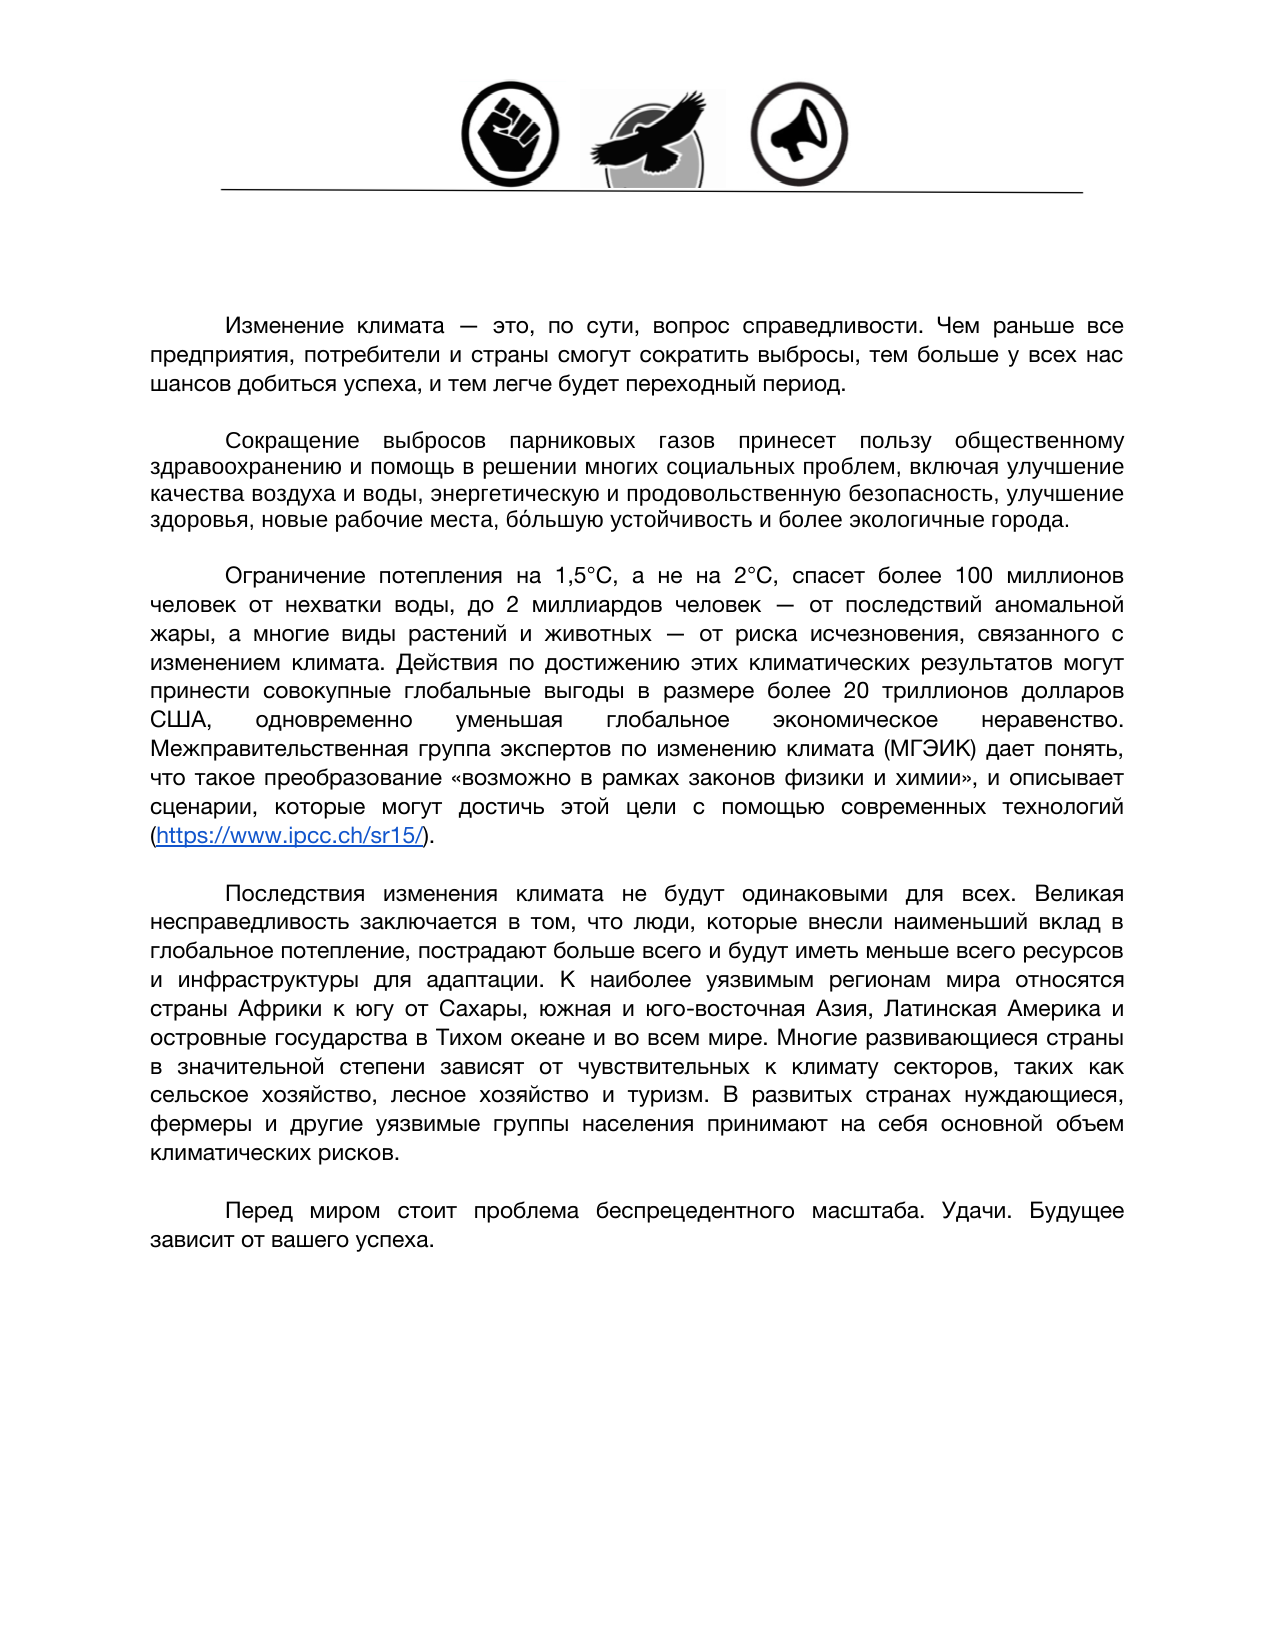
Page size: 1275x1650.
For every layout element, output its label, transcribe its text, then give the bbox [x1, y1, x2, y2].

text Сокращение выбросов парниковых газов принесет пользу общественному здравоохранению и помощь в решении многих социальных проблем, включая улучшение качества воздуха и воды, энергетическую и продовольственную безопасность, улучшение здоровья, новые рабочие места, бόльшую устойчивость и более экологичные города. [150, 427, 1125, 532]
text Ограничение потепления на 1,5°C, а не на 2°C, спасет более 100 миллионов человек от нехватки воды, до 2 миллиардов человек — от последствий аномальной жары, а многие виды растений и животных — от риска исчезновения, связанного с изменением климата. Действия по достижению этих климатических результатов могут принести совокупные глобальные выгоды в размере более 20 триллионов долларов США, одновременно уменьшая глобальное экономическое неравенство. Межправительственная группа экспертов по изменению климата (МГЭИК) дает понять, что такое преобразование «возможно в рамках законов физики и химии», и описывает сценарии, которые могут достичь этой цели с помощью современных технологий (https://www.ipcc.ch/sr15/). [150, 561, 1125, 850]
text Изменение климата — это, по сути, вопрос справедливости. Чем раньше все предприятия, потребители и страны смогут сократить выбросы, тем больше у всех нас шансов добиться успеха, и тем легче будет переходный период. [150, 312, 1125, 398]
picture [150, 75, 1125, 197]
text Перед миром стоит проблема беспрецедентного масштаба. Удачи. Будущее зависит от вашего успеха. [150, 1196, 1125, 1254]
text Последствия изменения климата не будут одинаковыми для всех. Великая несправедливость заключается в том, что люди, которые внесли наименьший вклад в глобальное потепление, пострадают больше всего и будут иметь меньше всего ресурсов и инфраструктуры для адаптации. К наиболее уязвимым регионам мира относятся страны Африки к югу от Сахары, южная и юго-восточная Азия, Латинская Америка и островные государства в Тихом океане и во всем мире. Многие развивающиеся страны в значительной степени зависят от чувствительных к климату секторов, таких как сельское хозяйство, лесное хозяйство и туризм. В развитых странах нуждающиеся, фермеры и другие уязвимые группы населения принимают на себя основной объем климатических рисков. [150, 879, 1125, 1167]
